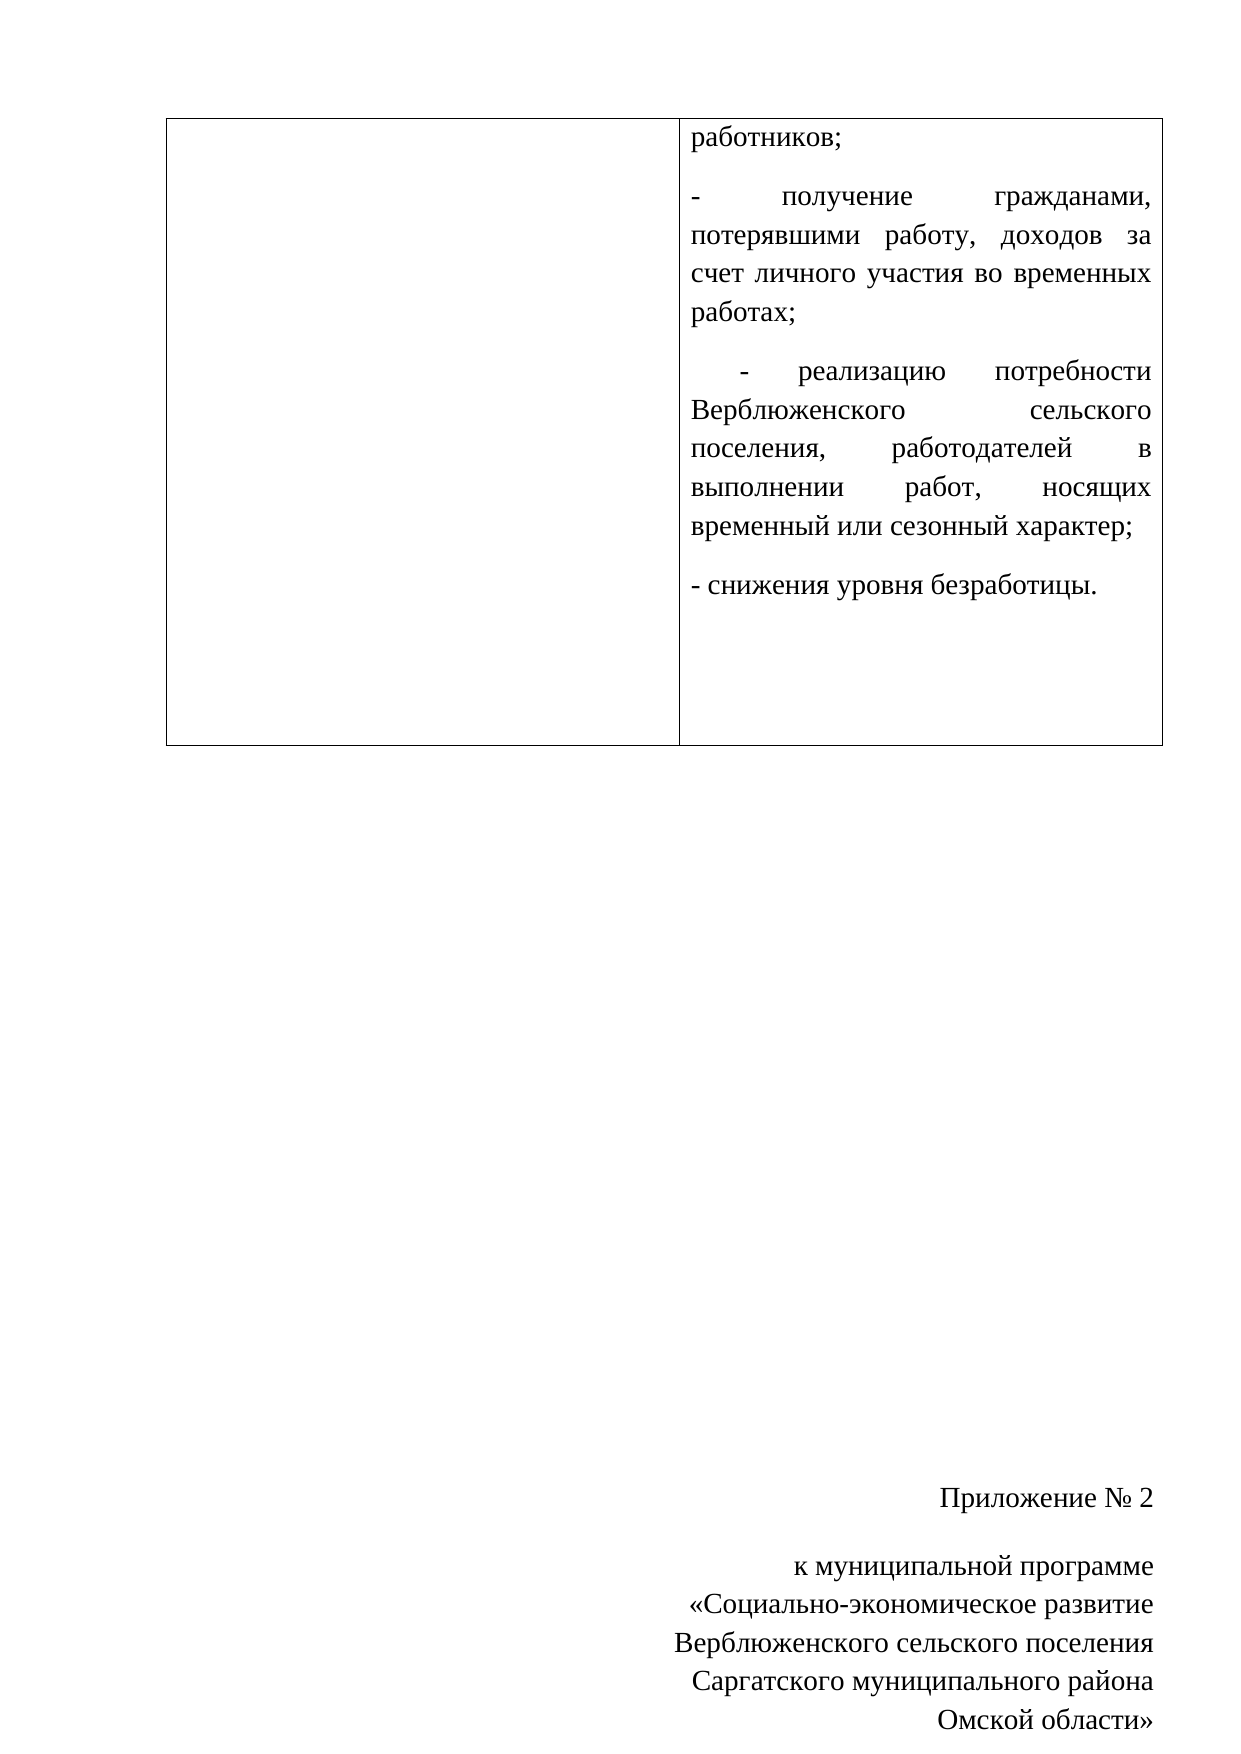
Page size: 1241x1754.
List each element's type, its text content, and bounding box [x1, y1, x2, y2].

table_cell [680, 119, 1162, 745]
table_header Приложение № 2 к муниципальной программе «Социально-экономическое развитие Верблюженского сельского поселения Саргатского муниципального района Омской области» [596, 1480, 1165, 1739]
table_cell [167, 119, 679, 745]
